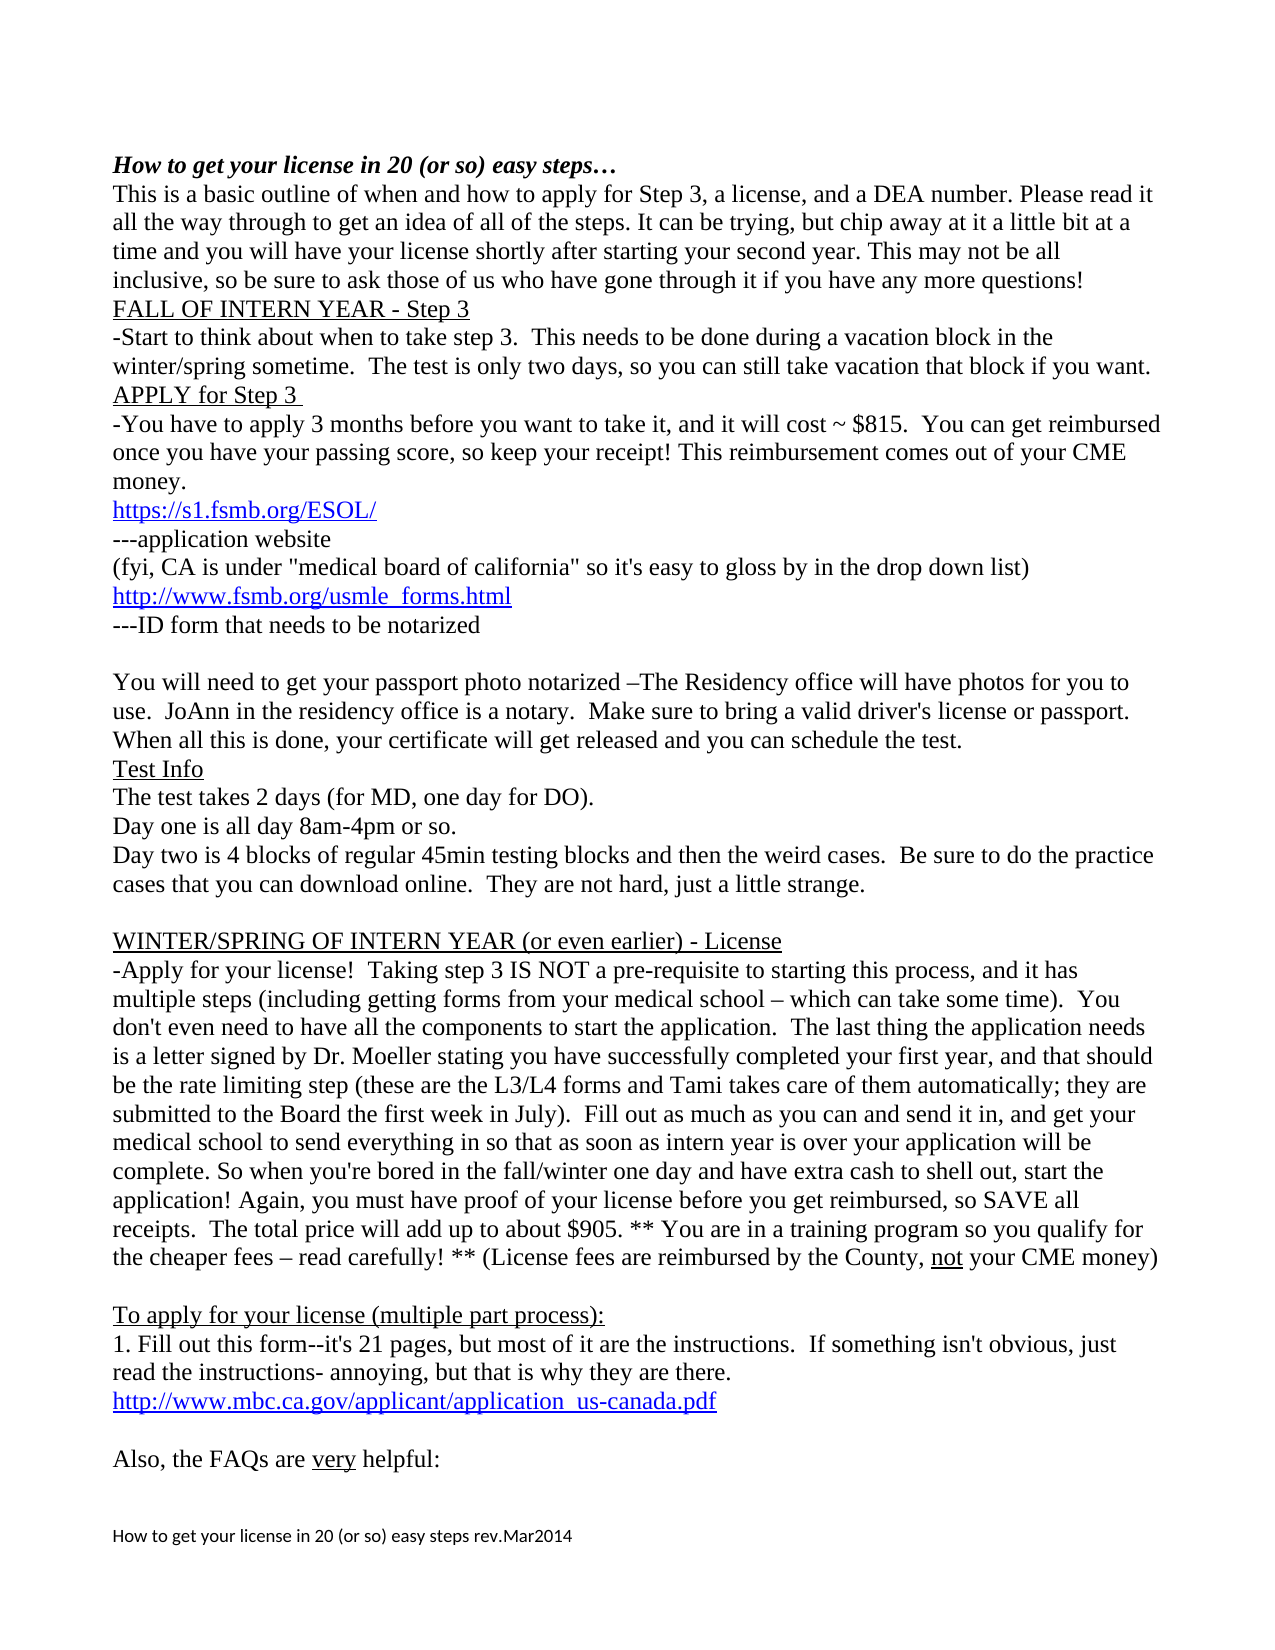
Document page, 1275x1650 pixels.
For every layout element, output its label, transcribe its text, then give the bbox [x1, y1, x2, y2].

text How to get your license in 20 (or so) easy steps… [112, 150, 1162, 179]
text This is a basic outline of when and how to apply for Step 3, a license, and a DEA number. Please read it all the way through to get an idea of all of the steps. It can be trying, but chip away at it a little bit at a time and you will have your license shortly after starting your second year. This may not be all inclusive, so be sure to ask those of us who have gone through it if you have any more questions! [112, 179, 1162, 294]
text -Start to think about when to take step 3. This needs to be done during a vacation block in the winter/spring sometime. The test is only two days, so you can still take vacation that block if you want. [112, 322, 1162, 380]
text -Apply for your license! Taking step 3 IS NOT a pre-requisite to starting this process, and it has multiple steps (including getting forms from your medical school – which can take some time). You don't even need to have all the components to start the application. The last thing the application needs is a letter signed by Dr. Moeller stating you have successfully completed your first year, and that should be the rate limiting step (these are the L3/L4 forms and Tami takes care of them automatically; they are submitted to the Board the first week in July). Fill out as much as you can and send it in, and get your medical school to send everything in so that as soon as intern year is over your application will be complete. So when you're bored in the fall/winter one day and have extra cash to shell out, start the application! Again, you must have proof of your license before you get reimbursed, so SAVE all receipts. The total price will add up to about $905. ** You are in a training program so you qualify for the cheaper fees – read carefully! ** (License fees are reimbursed by the County, not your CME money) [112, 955, 1162, 1271]
text https://s1.fsmb.org/ESOL/ [112, 495, 1162, 524]
text Test Info [112, 754, 1162, 782]
text -You have to apply 3 months before you want to take it, and it will cost ~ $815. You can get reimbursed once you have your passing score, so keep your receipt! This reimbursement comes out of your CME money. [112, 409, 1162, 495]
text Day two is 4 blocks of regular 45min testing blocks and then the weird cases. Be sure to do the practice cases that you can download online. They are not hard, just a little strange. [112, 840, 1162, 897]
text WINTER/SPRING OF INTERN YEAR (or even earlier) - License [112, 926, 1162, 955]
text http://www.fsmb.org/usmle_forms.html [112, 581, 1162, 610]
text Day one is all day 8am-4pm or so. [112, 811, 1162, 840]
text The test takes 2 days (for MD, one day for DO). [112, 782, 1162, 811]
text Also, the FAQs are very helpful: [112, 1444, 1162, 1472]
text You will need to get your passport photo notarized –The Residency office will have photos for you to use. JoAnn in the residency office is a notary. Make sure to bring a valid driver's license or passport. When all this is done, your certificate will get released and you can schedule the test. [112, 667, 1162, 754]
text FALL OF INTERN YEAR - Step 3 [112, 294, 1162, 322]
text ---ID form that needs to be notarized [112, 610, 1162, 639]
text APPLY for Step 3 [112, 380, 1162, 409]
text ---application website (fyi, CA is under "medical board of california" so it's easy to gloss by in the drop down list) [112, 524, 1162, 581]
text To apply for your license (multiple part process): 1. Fill out this form--it's 21 pages, but most of it are the instructions. If something isn't obvious, just read the instructions- annoying, but that is why they are there. [112, 1300, 1162, 1386]
text http://www.mbc.ca.gov/applicant/application_us-canada.pdf [112, 1386, 1162, 1415]
